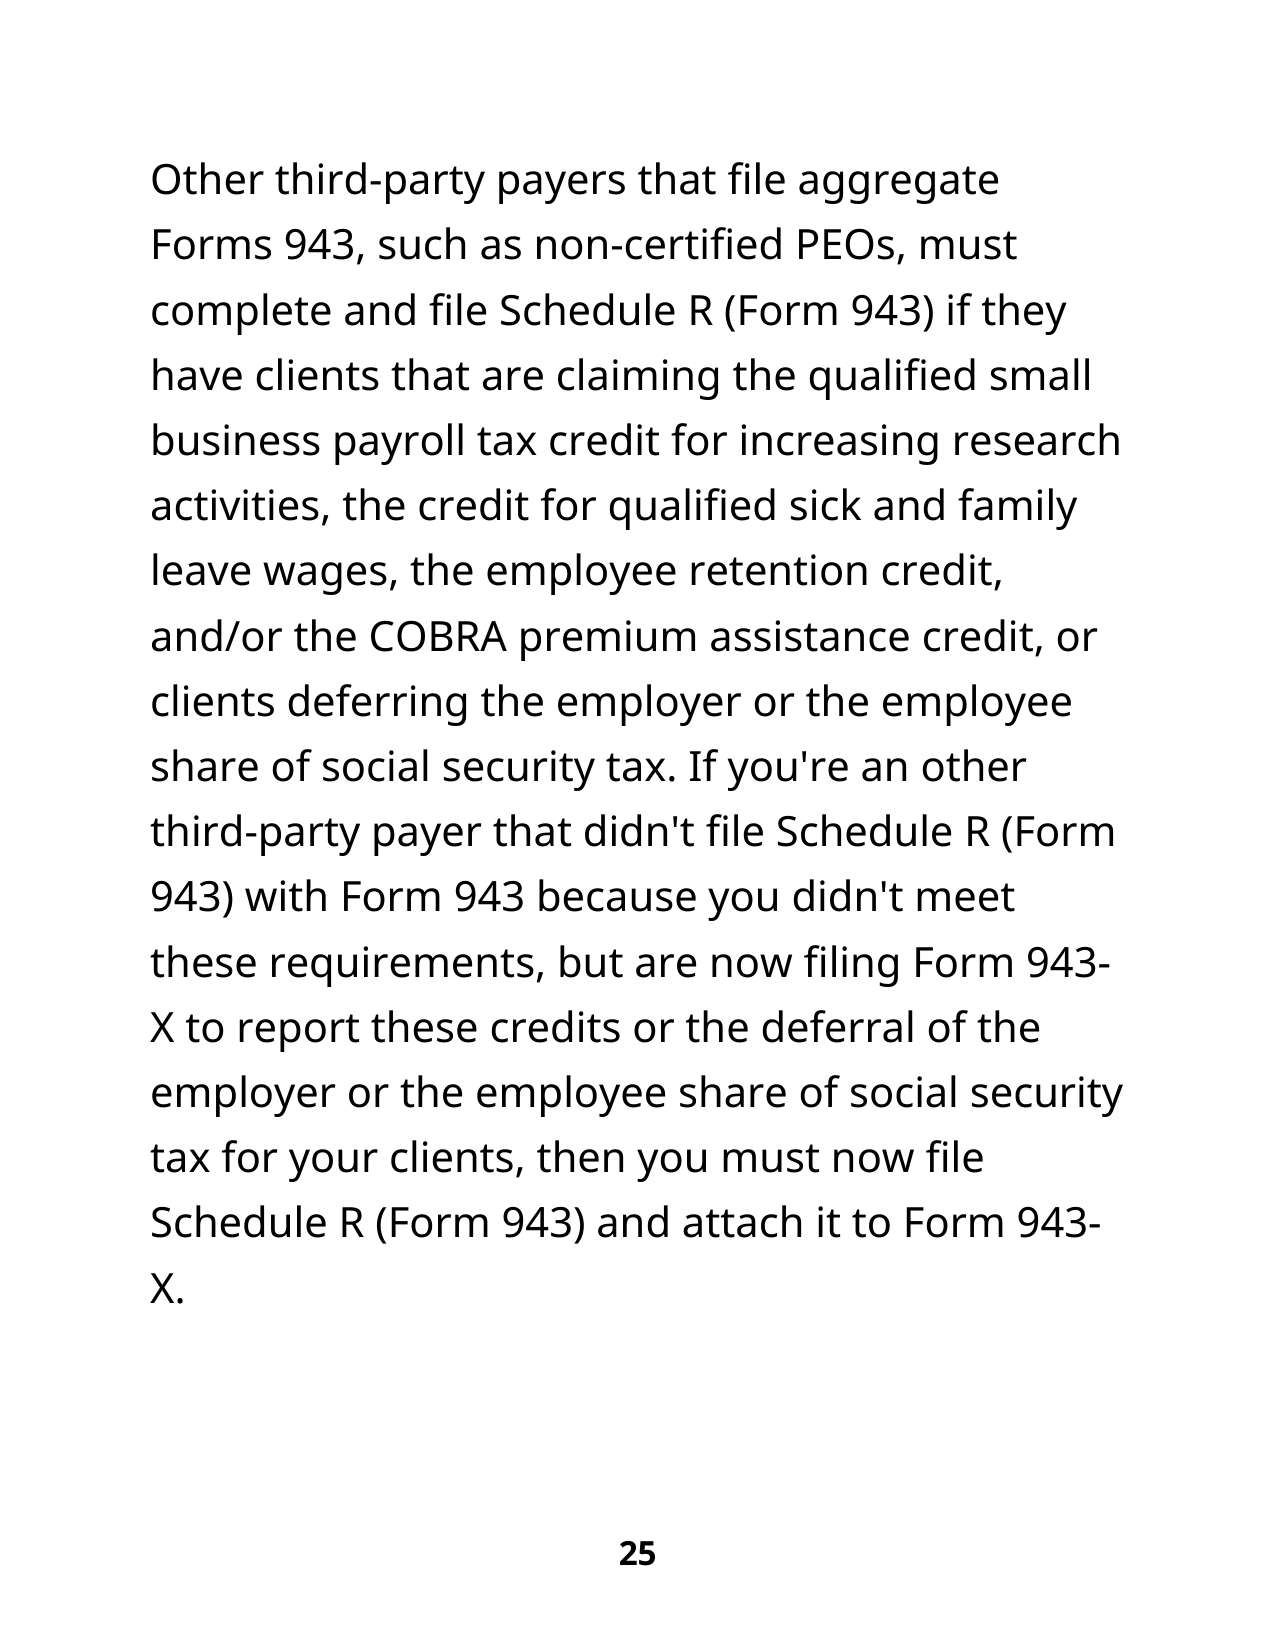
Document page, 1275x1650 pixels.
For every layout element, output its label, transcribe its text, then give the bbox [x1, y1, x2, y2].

text Other third-party payers that file aggregate Forms 943, such as non-certified PEOs, must complete and file Schedule R (Form 943) if they have clients that are claiming the qualified small business payroll tax credit for increasing research activities, the credit for qualified sick and family leave wages, the employee retention credit, and/or the COBRA premium assistance credit, or clients deferring the employer or the employee share of social security tax. If you're an other third-party payer that didn't file Schedule R (Form 943) with Form 943 because you didn't meet these requirements, but are now filing Form 943-X to report these credits or the deferral of the employer or the employee share of social security tax for your clients, then you must now file Schedule R (Form 943) and attach it to Form 943-X. [150, 150, 1125, 1315]
